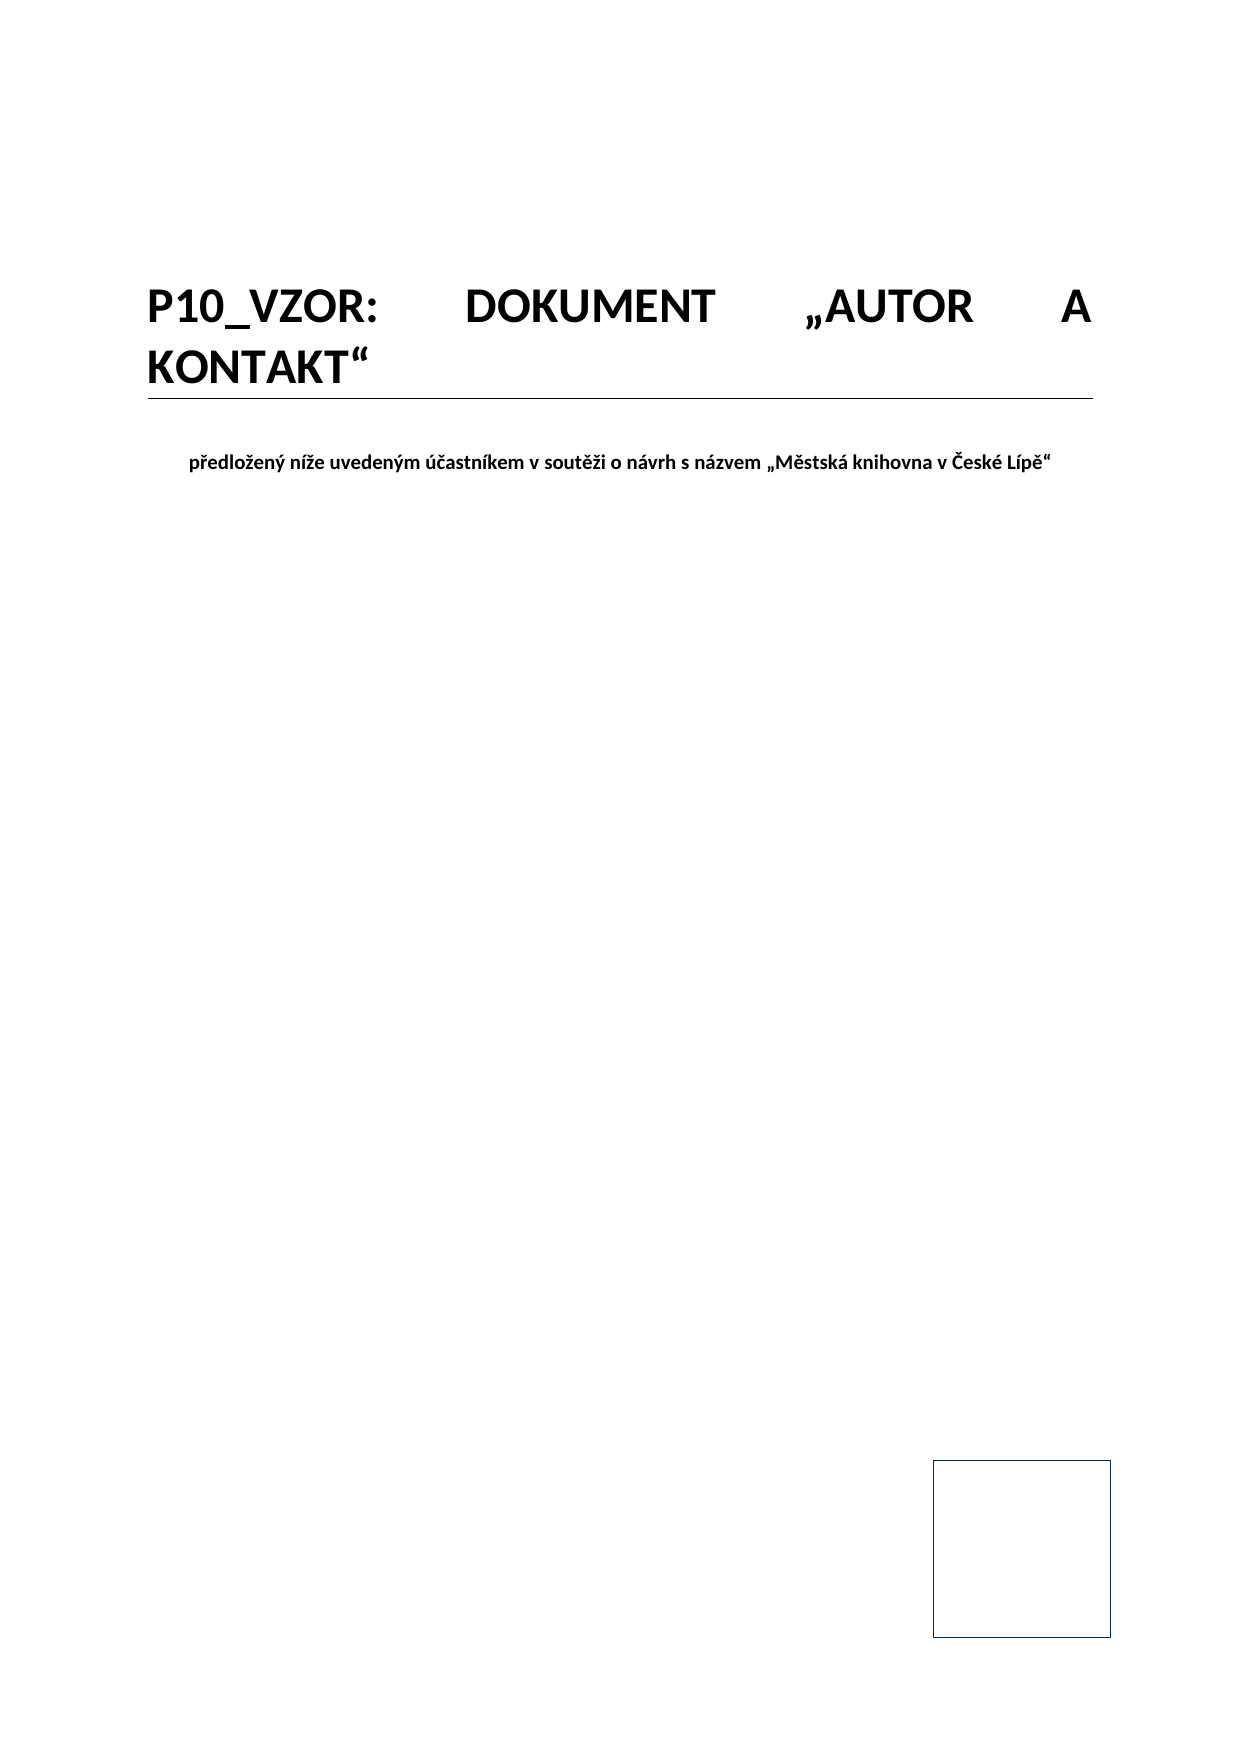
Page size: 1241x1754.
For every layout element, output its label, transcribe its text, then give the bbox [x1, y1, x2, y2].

text předložený níže uvedeným účastníkem v soutěži o návrh s názvem „Městská knihovna v České Lípě“ [148, 449, 1093, 475]
text P10_VZOR: Dokument „autor A KONTAKT“ [148, 274, 1093, 398]
